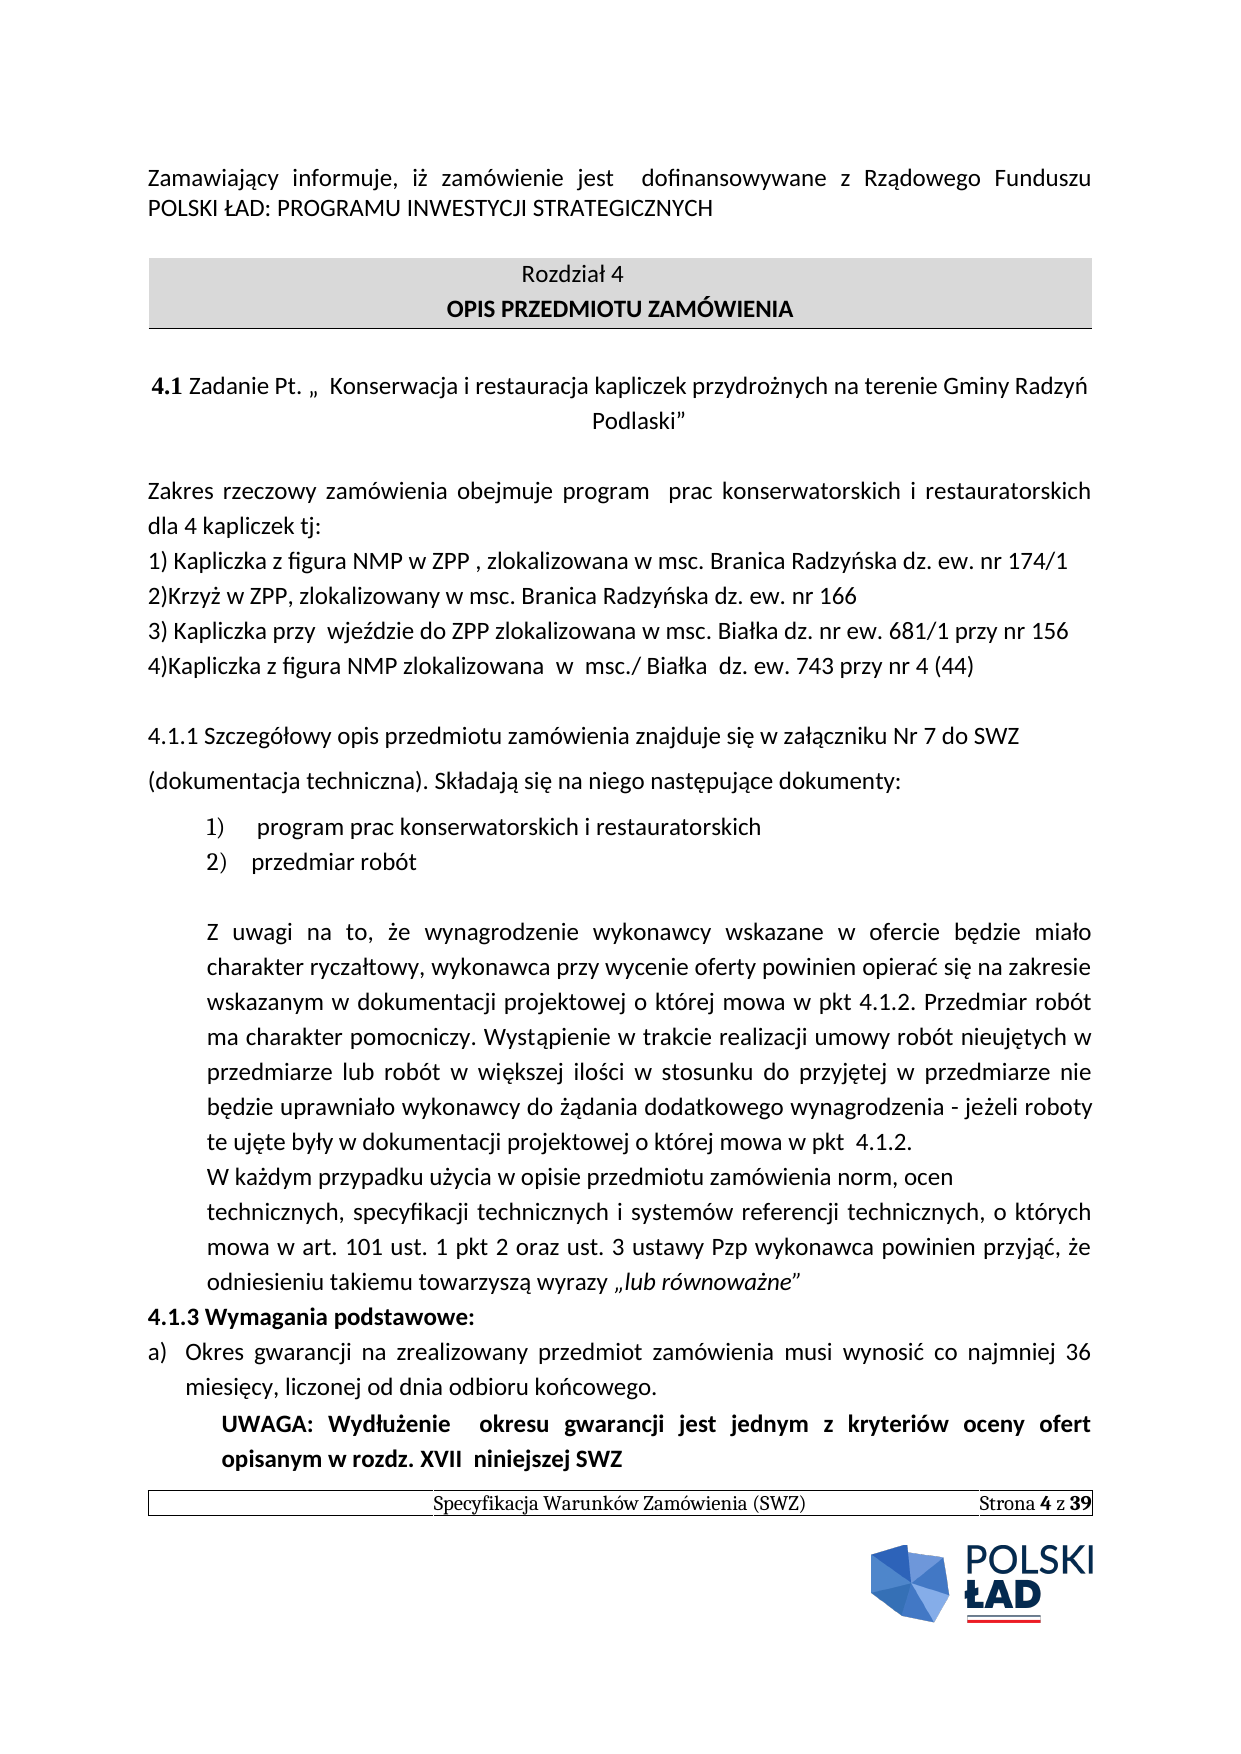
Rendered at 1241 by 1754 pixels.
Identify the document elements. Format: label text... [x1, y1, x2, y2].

text (dokumentacja techniczna). Składają się na niego następujące dokumenty: [148, 766, 1093, 796]
list przedmiar robót [207, 846, 1093, 877]
text 4.1.1 Szczegółowy opis przedmiotu zamówienia znajduje się w załączniku Nr 7 do SWZ [148, 720, 1093, 750]
text 4)Kapliczka z figura NMP zlokalizowana w msc./ Białka dz. ew. 743 przy nr 4 (44) [148, 650, 1093, 680]
text 4.1.3 Wymagania podstawowe: [148, 1301, 1093, 1332]
text technicznych, specyfikacji technicznych i systemów referencji technicznych, o których mowa w art. 101 ust. 1 pkt 2 oraz ust. 3 ustawy Pzp wykonawca powinien przyjąć, że odniesieniu takiemu towarzyszą wyrazy „lub równoważne” [207, 1196, 1093, 1297]
text 2)Krzyż w ZPP, zlokalizowany w msc. Branica Radzyńska dz. ew. nr 166 [148, 580, 1093, 610]
picture [871, 1545, 1093, 1623]
list Zadanie Pt. „ Konserwacja i restauracja kapliczek przydrożnych na terenie Gminy Radzyń Podlaski” [148, 370, 1093, 436]
table_header Rozdział 4 OPIS PRZEDMIOTU ZAMÓWIENIA [149, 258, 1092, 328]
list program prac konserwatorskich i restauratorskich [207, 811, 1093, 842]
text Zamawiający informuje, iż zamówienie jest dofinansowywane z Rządowego Funduszu POLSKI ŁAD: PROGRAMU INWESTYCJI STRATEGICZNYCH [148, 162, 1093, 223]
text W każdym przypadku użycia w opisie przedmiotu zamówienia norm, ocen [207, 1161, 1093, 1192]
text 1) Kapliczka z figura NMP w ZPP , zlokalizowana w msc. Branica Radzyńska dz. ew. nr 174/1 [148, 545, 1093, 575]
list UWAGA: Wydłużenie okresu gwarancji jest jednym z kryteriów oceny ofert opisanym w rozdz. XVII niniejszej SWZ [221, 1408, 1093, 1474]
text 3) Kapliczka przy wjeździe do ZPP zlokalizowana w msc. Białka dz. nr ew. 681/1 przy nr 156 [148, 615, 1093, 645]
text Zakres rzeczowy zamówienia obejmuje program prac konserwatorskich i restauratorskich dla 4 kapliczek tj: [148, 475, 1093, 540]
text Z uwagi na to, że wynagrodzenie wykonawcy wskazane w ofercie będzie miało charakter ryczałtowy, wykonawca przy wycenie oferty powinien opierać się na zakresie wskazanym w dokumentacji projektowej o której mowa w pkt 4.1.2. Przedmiar robót ma charakter pomocniczy. Wystąpienie w trakcie realizacji umowy robót nieujętych w przedmiarze lub robót w większej ilości w stosunku do przyjętej w przedmiarze nie będzie uprawniało wykonawcy do żądania dodatkowego wynagrodzenia - jeżeli roboty te ujęte były w dokumentacji projektowej o której mowa w pkt 4.1.2. [207, 916, 1093, 1157]
list Okres gwarancji na zrealizowany przedmiot zamówienia musi wynosić co najmniej 36 miesięcy, liczonej od dnia odbioru końcowego. [148, 1336, 1093, 1402]
